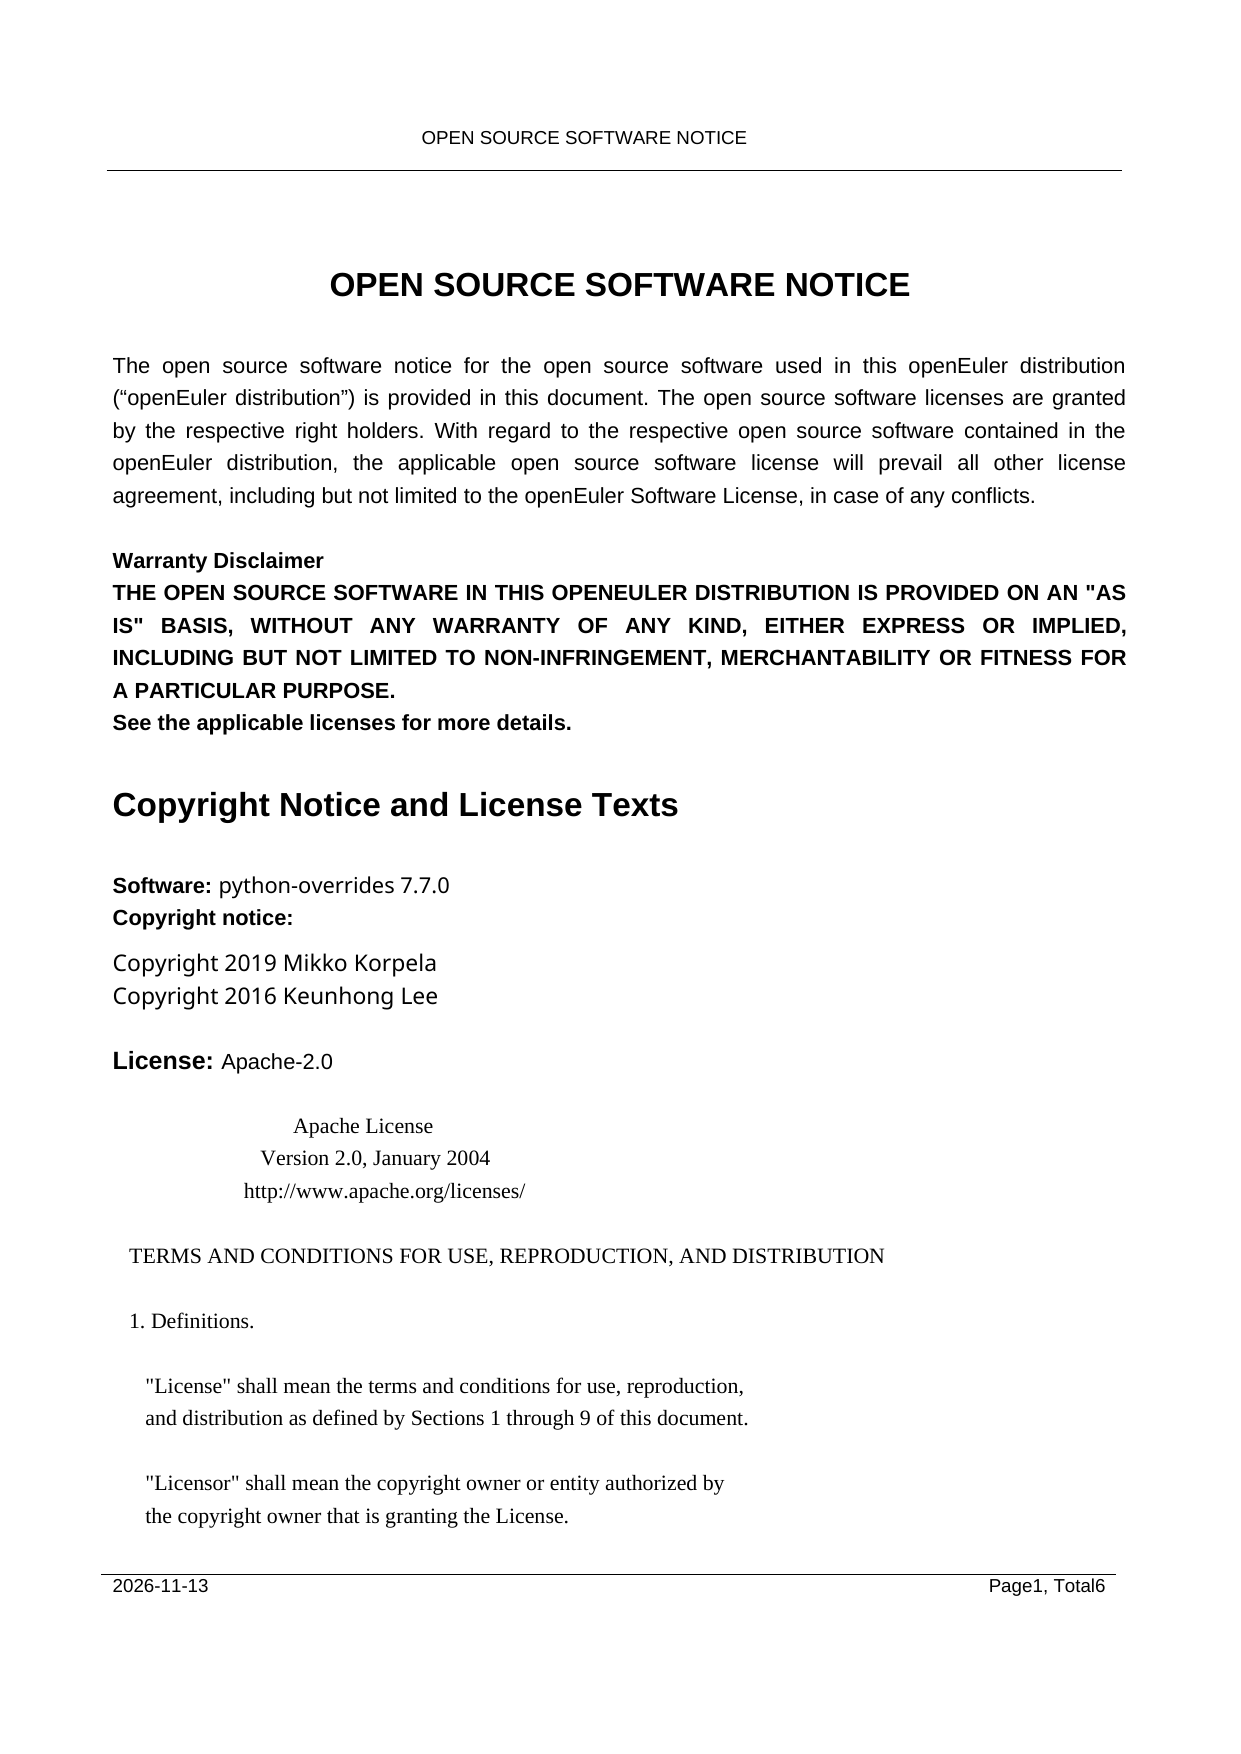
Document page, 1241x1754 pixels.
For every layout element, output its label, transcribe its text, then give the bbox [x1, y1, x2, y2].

text Copyright notice: [112, 901, 1128, 934]
text OPEN SOURCE SOFTWARE NOTICE [112, 251, 1128, 316]
text Warranty Disclaimer [112, 544, 1128, 576]
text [112, 1077, 1128, 1532]
text Copyright 2019 Mikko Korpela Copyright 2016 Keunhong Lee [112, 947, 1128, 1044]
text License: Apache-2.0 [112, 1044, 1128, 1077]
text THE OPEN SOURCE SOFTWARE IN THIS OPENEULER DISTRIBUTION IS PROVIDED ON AN "AS IS" BASIS, WITHOUT ANY WARRANTY OF ANY KIND, EITHER EXPRESS OR IMPLIED, INCLUDING BUT NOT LIMITED TO NON-INFRINGEMENT, MERCHANTABILITY OR FITNESS FOR A PARTICULAR PURPOSE. See the applicable licenses for more details. [112, 576, 1128, 739]
text The open source software notice for the open source software used in this openEuler distribution (“openEuler distribution”) is provided in this document. The open source software licenses are granted by the respective right holders. With regard to the respective open source software contained in the openEuler distribution, the applicable open source software license will prevail all other license agreement, including but not limited to the openEuler Software License, in case of any conflicts. [112, 349, 1128, 511]
title Software: python-overrides 7.7.0 [112, 869, 1128, 901]
text Copyright Notice and License Texts [112, 771, 1128, 836]
